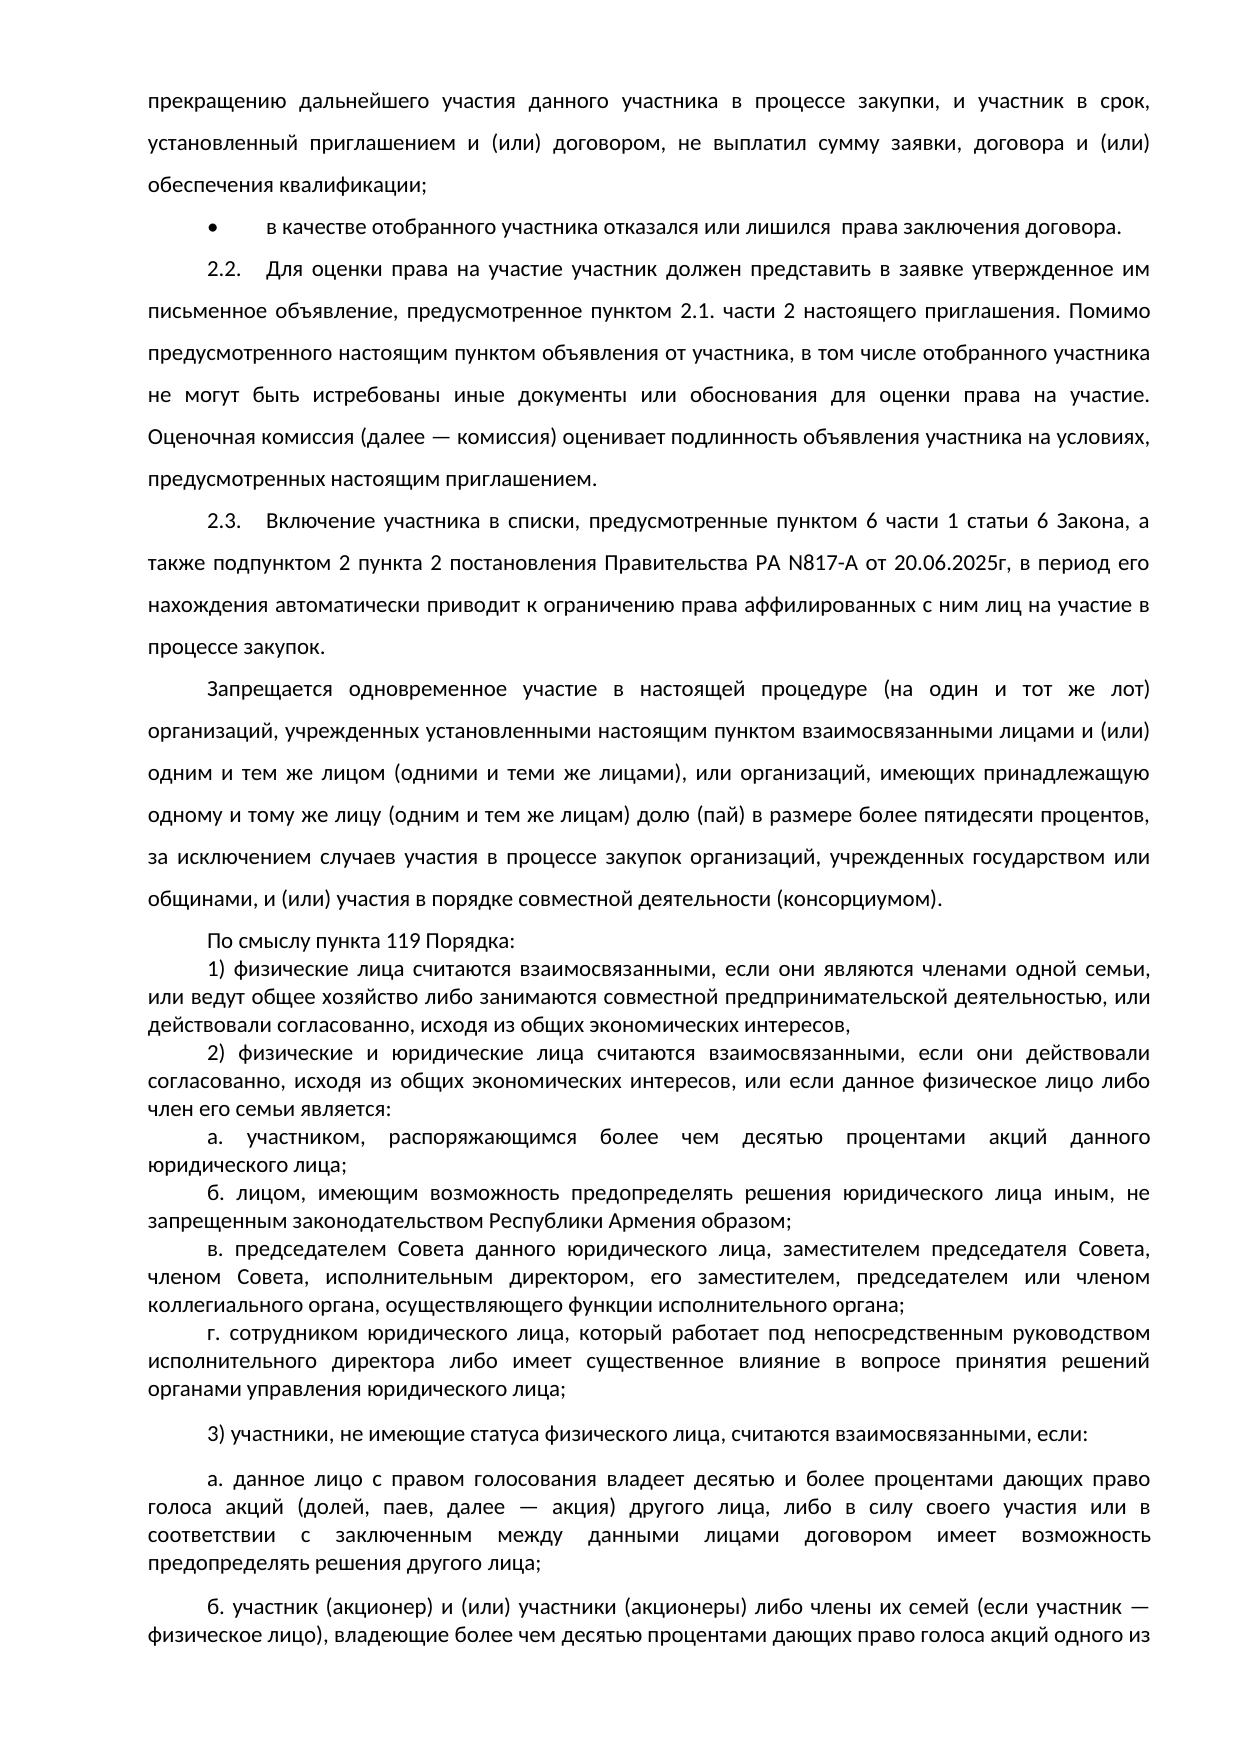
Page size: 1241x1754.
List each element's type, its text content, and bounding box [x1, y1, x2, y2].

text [148, 86, 1152, 198]
text 1) физические лица считаются взаимосвязанными, если они являются членами одной семьи, или ведут общее хозяйство либо занимаются совместной предпринимательской деятельностью, или действовали согласованно, исходя из общих экономических интересов, [148, 954, 1152, 1038]
text а. данное лицо с правом голосования владеет десятью и более процентами дающих право голоса акций (долей, паев, далее — акция) другого лица, либо в силу своего участия или в соответствии с заключенным между данными лицами договором имеет возможность предопределять решения другого лица; [148, 1464, 1152, 1576]
text По смыслу пункта 119 Порядка: [148, 926, 1152, 954]
text б. лицом, имеющим возможность предопределять решения юридического лица иным, не запрещенным законодательством Республики Армения образом; [148, 1178, 1152, 1234]
text 2.3. Включение участника в списки, предусмотренные пунктом 6 части 1 статьи 6 Закона, а также подпунктом 2 пункта 2 постановления Правительства РА N817-А от 20.06.2025г, в период его нахождения автоматически приводит к ограничению права аффилированных с ним лиц на участие в процессе закупок. [148, 506, 1152, 660]
text 2.2. Для оценки права на участие участник должен представить в заявке утвержденное им письменное объявление, предусмотренное пунктом 2.1. части 2 настоящего приглашения. Помимо предусмотренного настоящим пунктом объявления от участника, в том числе отобранного участника не могут быть истребованы иные документы или обоснования для оценки права на участие. Оценочная комиссия (далее — комиссия) оценивает подлинность объявления участника на условиях, предусмотренных настоящим приглашением. [148, 254, 1152, 492]
text • в качестве отобранного участника отказался или лишился права заключения договора. [148, 212, 1152, 240]
text а. участником, распоряжающимся более чем десятью процентами акций данного юридического лица; [148, 1122, 1152, 1178]
text в. председателем Совета данного юридического лица, заместителем председателя Совета, членом Совета, исполнительным директором, его заместителем, председателем или членом коллегиального органа, осуществляющего функции исполнительного органа; [148, 1234, 1152, 1318]
text г. сотрудником юридического лица, который работает под непосредственным руководством исполнительного директора либо имеет существенное влияние в вопросе принятия решений органами управления юридического лица; [148, 1318, 1152, 1402]
text Запрещается одновременное участие в настоящей процедуре (на один и тот же лот) организаций, учрежденных установленными настоящим пунктом взаимосвязанными лицами и (или) одним и тем же лицом (одними и теми же лицами), или организаций, имеющих принадлежащую одному и тому же лицу (одним и тем же лицам) долю (пай) в размере более пятидесяти процентов, за исключением случаев участия в процессе закупок организаций, учрежденных государством или общинами, и (или) участия в порядке совместной деятельности (консорциумом). [148, 674, 1152, 912]
text 3) участники, не имеющие статуса физического лица, считаются взаимосвязанными, если: [148, 1419, 1152, 1447]
text 2) физические и юридические лица считаются взаимосвязанными, если они действовали согласованно, исходя из общих экономических интересов, или если данное физическое лицо либо член его семьи является: [148, 1038, 1152, 1122]
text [148, 1592, 1152, 1648]
